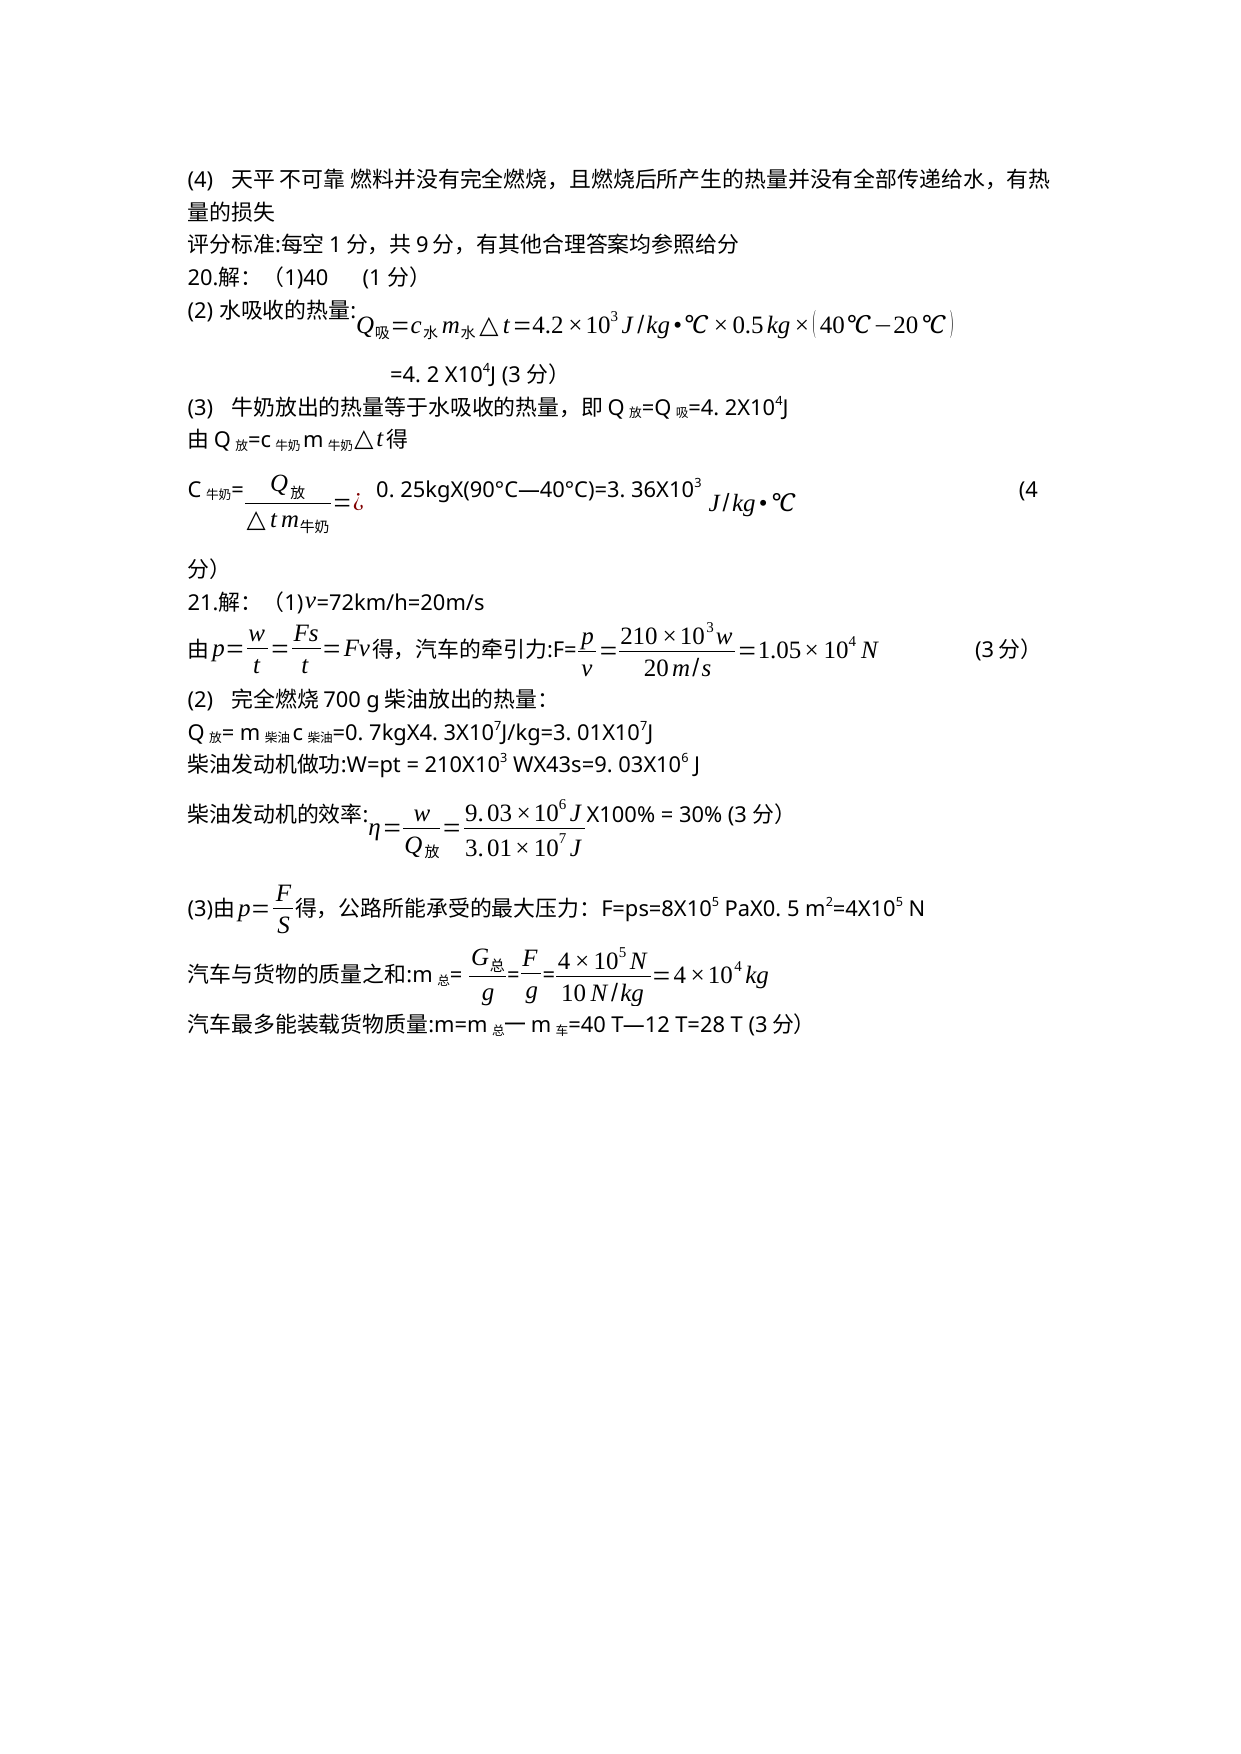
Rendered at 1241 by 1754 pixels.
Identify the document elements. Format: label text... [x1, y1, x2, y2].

text 21.解：（1)=72km/h=20m/s [187, 584, 1053, 617]
text 汽车与货物的质量之和:m总= == [187, 942, 1053, 1007]
text 柴油发动机做功:W=pt = 210X103 WX43s=9. 03X106 J [187, 747, 1053, 779]
text 由Q放=c牛奶m牛奶得 [187, 422, 1053, 454]
text =4. 2 X104J (3 分） [362, 357, 1053, 389]
text Q放= m柴油c柴油=0. 7kgX4. 3X107J/kg=3. 01X107J [187, 714, 1053, 747]
text 汽车最多能装载货物质量:m=m总一m车=40 T—12 T=28 T (3分） [187, 1007, 1053, 1039]
text (2) 完全燃烧700 g柴油放出的热量： [187, 682, 1053, 714]
text (3)由得，公路所能承受的最大压力：F=ps=8X105 PaX0. 5 m2=4X105 N [187, 877, 1053, 942]
text 20.解：（1)40 (1 分） [187, 259, 1053, 292]
text 柴油发动机的效率:X100% = 30% (3 分） [187, 779, 1053, 877]
text C牛奶= 0. 25kgX(90°C—40°C)=3. 36X103 (4 分） [187, 454, 1053, 584]
text 评分标准:每空1分，共9分，有其他合理答案均参照给分 [187, 227, 1053, 259]
text (3) 牛奶放出的热量等于水吸收的热量，即Q放=Q吸=4. 2X104J [187, 389, 1053, 422]
text 由得，汽车的牵引力:F= (3分） [187, 617, 1053, 682]
text (4) 天平 不可靠 燃料并没有完全燃烧，且燃烧后所产生的热量并没有全部传递给水，有热量的损失 [187, 162, 1053, 227]
text (2) 水吸收的热量: [187, 292, 1053, 357]
